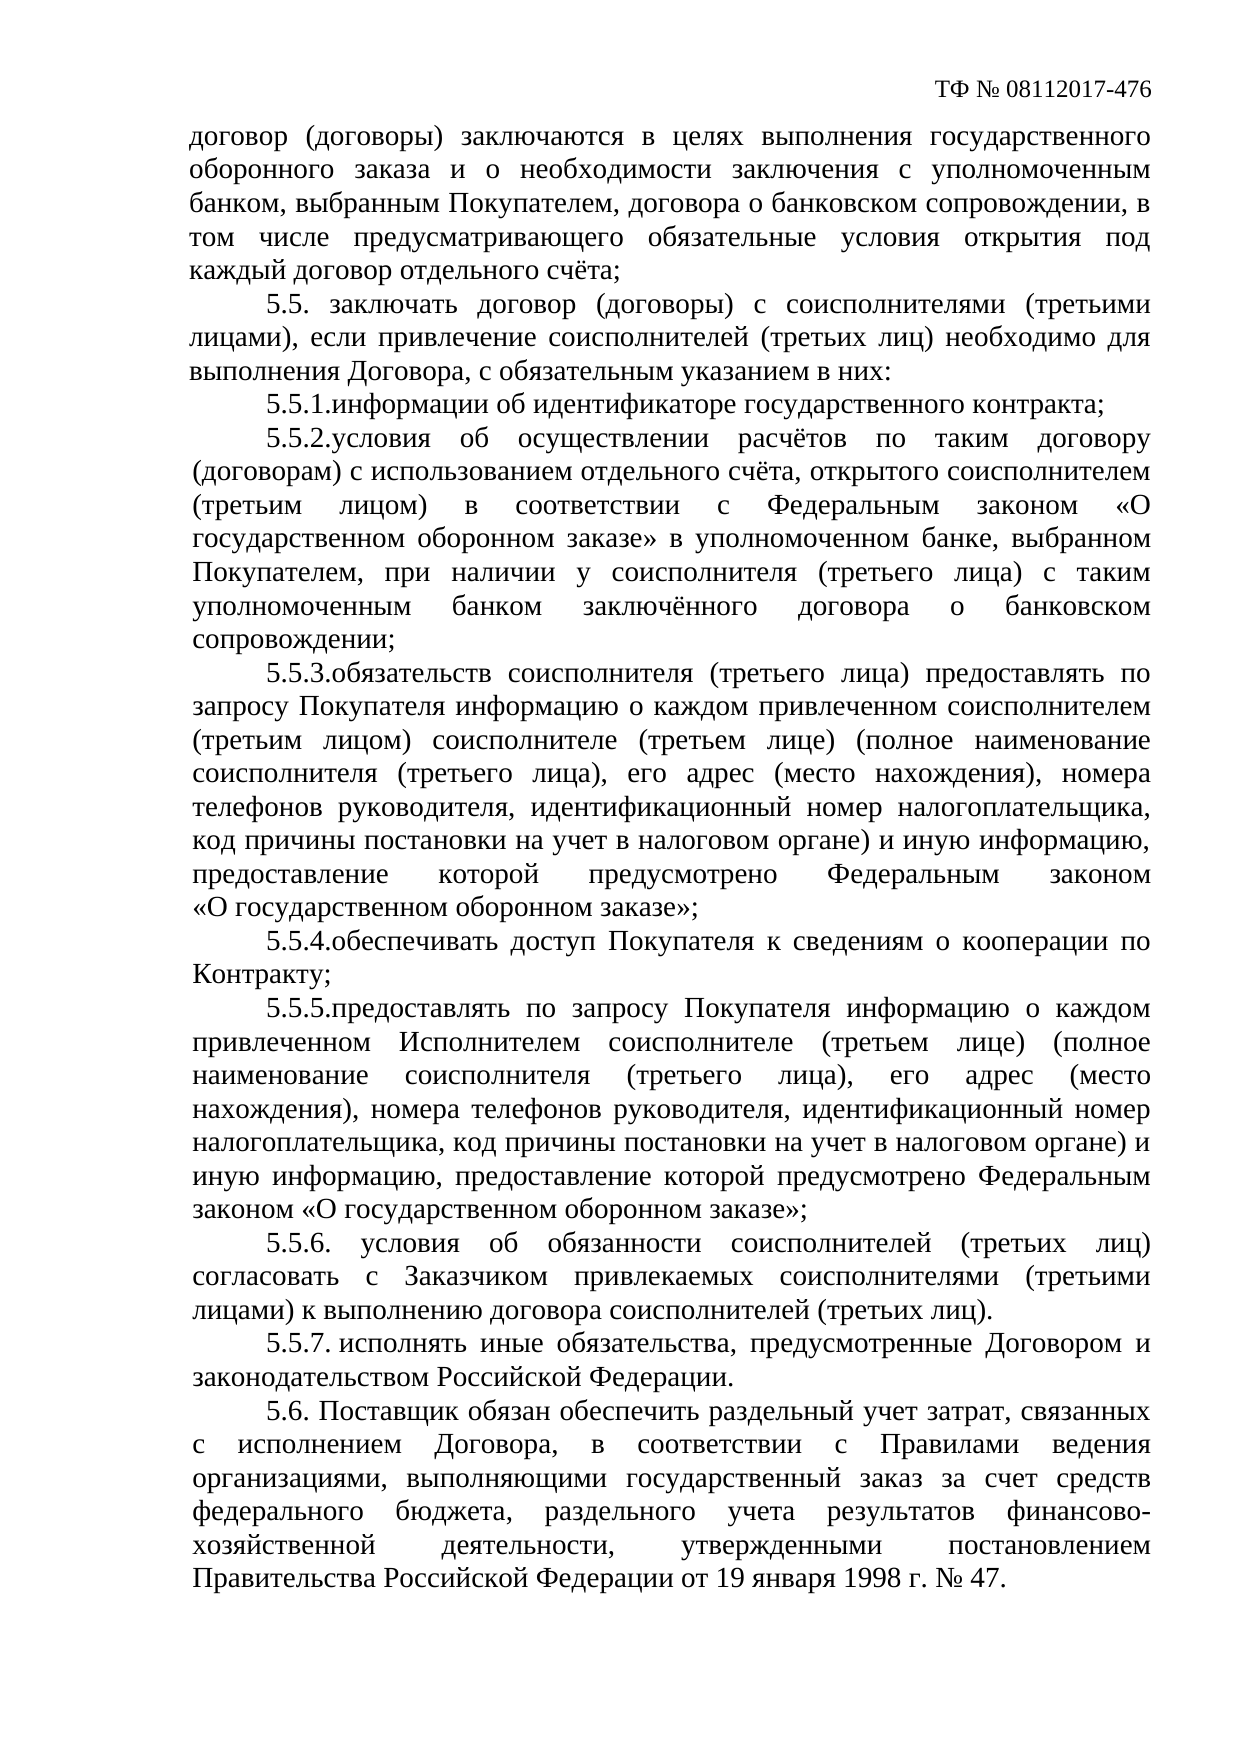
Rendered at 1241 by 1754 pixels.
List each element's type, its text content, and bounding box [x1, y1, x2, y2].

text 5.5.7. исполнять иные обязательства, предусмотренные Договором и законодательством Российской Федерации. [192, 1326, 1152, 1393]
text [189, 118, 1152, 286]
text 5.5.2.условия об осуществлении расчётов по таким договору (договорам) с использованием отдельного счёта, открытого соисполнителем (третьим лицом) в соответствии с Федеральным законом «О государственном оборонном заказе» в уполномоченном банке, выбранном Покупателем, при наличии у соисполнителя (третьего лица) с таким уполномоченным банком заключённого договора о банковском сопровождении; [192, 420, 1152, 655]
text 5.5.4.обеспечивать доступ Покупателя к сведениям о кооперации по Контракту; [192, 923, 1152, 990]
text 5.5.3.обязательств соисполнителя (третьего лица) предоставлять по запросу Покупателя информацию о каждом привлеченном соисполнителем (третьим лицом) соисполнителе (третьем лице) (полное наименование соисполнителя (третьего лица), его адрес (место нахождения), номера телефонов руководителя, идентификационный номер налогоплательщика, код причины постановки на учет в налоговом органе) и иную информацию, предоставление которой предусмотрено Федеральным законом «О государственном оборонном заказе»; [192, 655, 1152, 923]
text 5.5.5.предоставлять по запросу Покупателя информацию о каждом привлеченном Исполнителем соисполнителе (третьем лице) (полное наименование соисполнителя (третьего лица), его адрес (место нахождения), номера телефонов руководителя, идентификационный номер налогоплательщика, код причины постановки на учет в налоговом органе) и иную информацию, предоставление которой предусмотрено Федеральным законом «О государственном оборонном заказе»; [192, 990, 1152, 1225]
text 5.5.1.информации об идентификаторе государственного контракта; [192, 386, 1152, 420]
text 5.6. Поставщик обязан обеспечить раздельный учет затрат, связанных с исполнением Договора, в соответствии с Правилами ведения организациями, выполняющими государственный заказ за счет средств федерального бюджета, раздельного учета результатов финансово-хозяйственной деятельности, утвержденными постановлением Правительства Российской Федерации от 19 января 1998 г. № 47. [192, 1393, 1152, 1594]
text 5.5.6. условия об обязанности соисполнителей (третьих лиц) согласовать с Заказчиком привлекаемых соисполнителями (третьими лицами) к выполнению договора соисполнителей (третьих лиц). [192, 1225, 1152, 1326]
text 5.5. заключать договор (договоры) с соисполнителями (третьими лицами), если привлечение соисполнителей (третьих лиц) необходимо для выполнения Договора, с обязательным указанием в них: [189, 286, 1152, 386]
